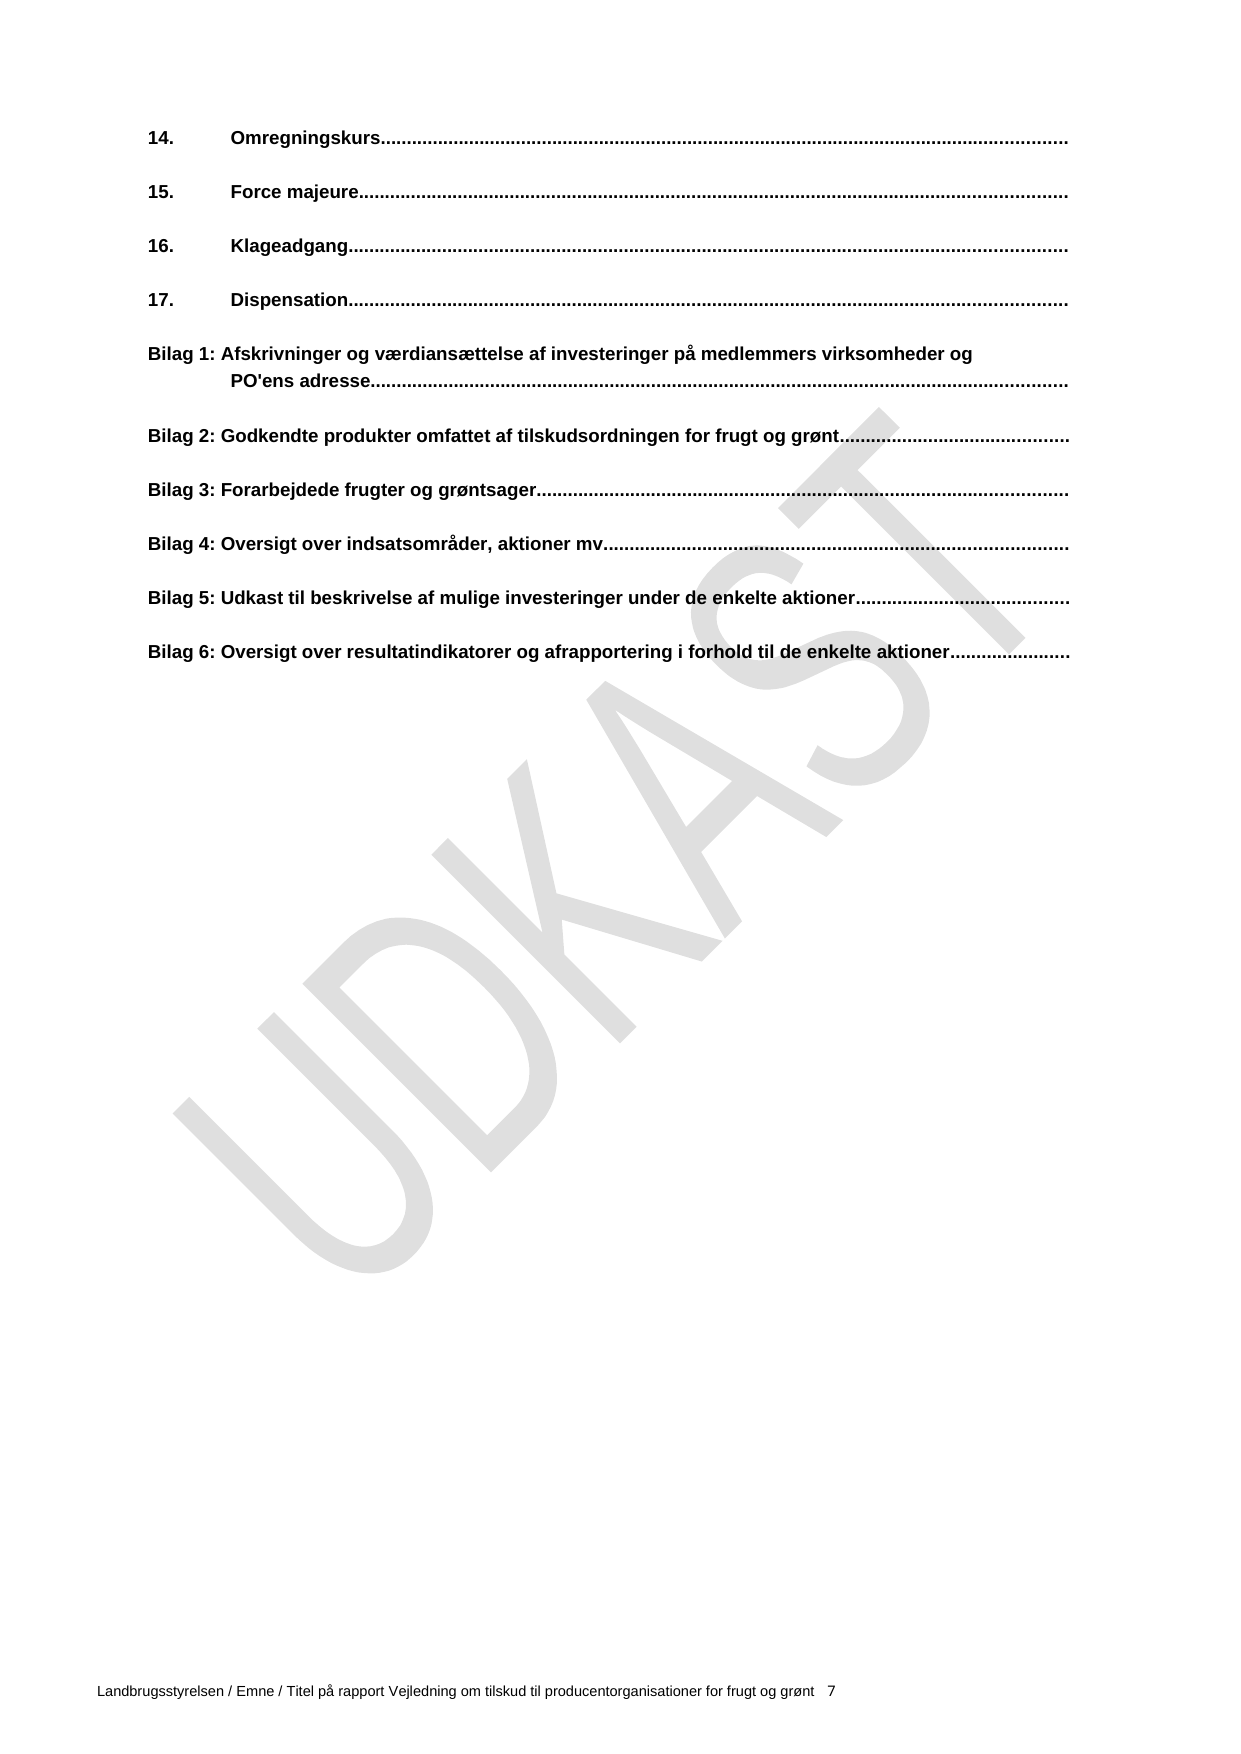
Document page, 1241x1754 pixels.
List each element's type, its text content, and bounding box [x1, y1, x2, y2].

text 14. Omregningskurs 57 [148, 121, 1033, 148]
text Bilag 6: Oversigt over resultatindikatorer og afrapportering i forhold til de enkelte aktioner 83 [148, 636, 1033, 663]
text 17. Dispensation 60 [148, 283, 1033, 311]
text Bilag 3: Forarbejdede frugter og grøntsager 64 [148, 473, 1033, 500]
text Bilag 1: Afskrivninger og værdiansættelse af investeringer på medlemmers virksomheder og PO'ens adresse 61 [148, 338, 1033, 392]
text Bilag 2: Godkendte produkter omfattet af tilskudsordningen for frugt og grønt 63 [148, 419, 1033, 446]
text Bilag 5: Udkast til beskrivelse af mulige investeringer under de enkelte aktioner 74 [148, 581, 1033, 608]
text 15. Force majeure 58 [148, 175, 1033, 202]
text Bilag 4: Oversigt over indsatsområder, aktioner mv. 66 [148, 527, 1033, 554]
text 16. Klageadgang 59 [148, 229, 1033, 256]
